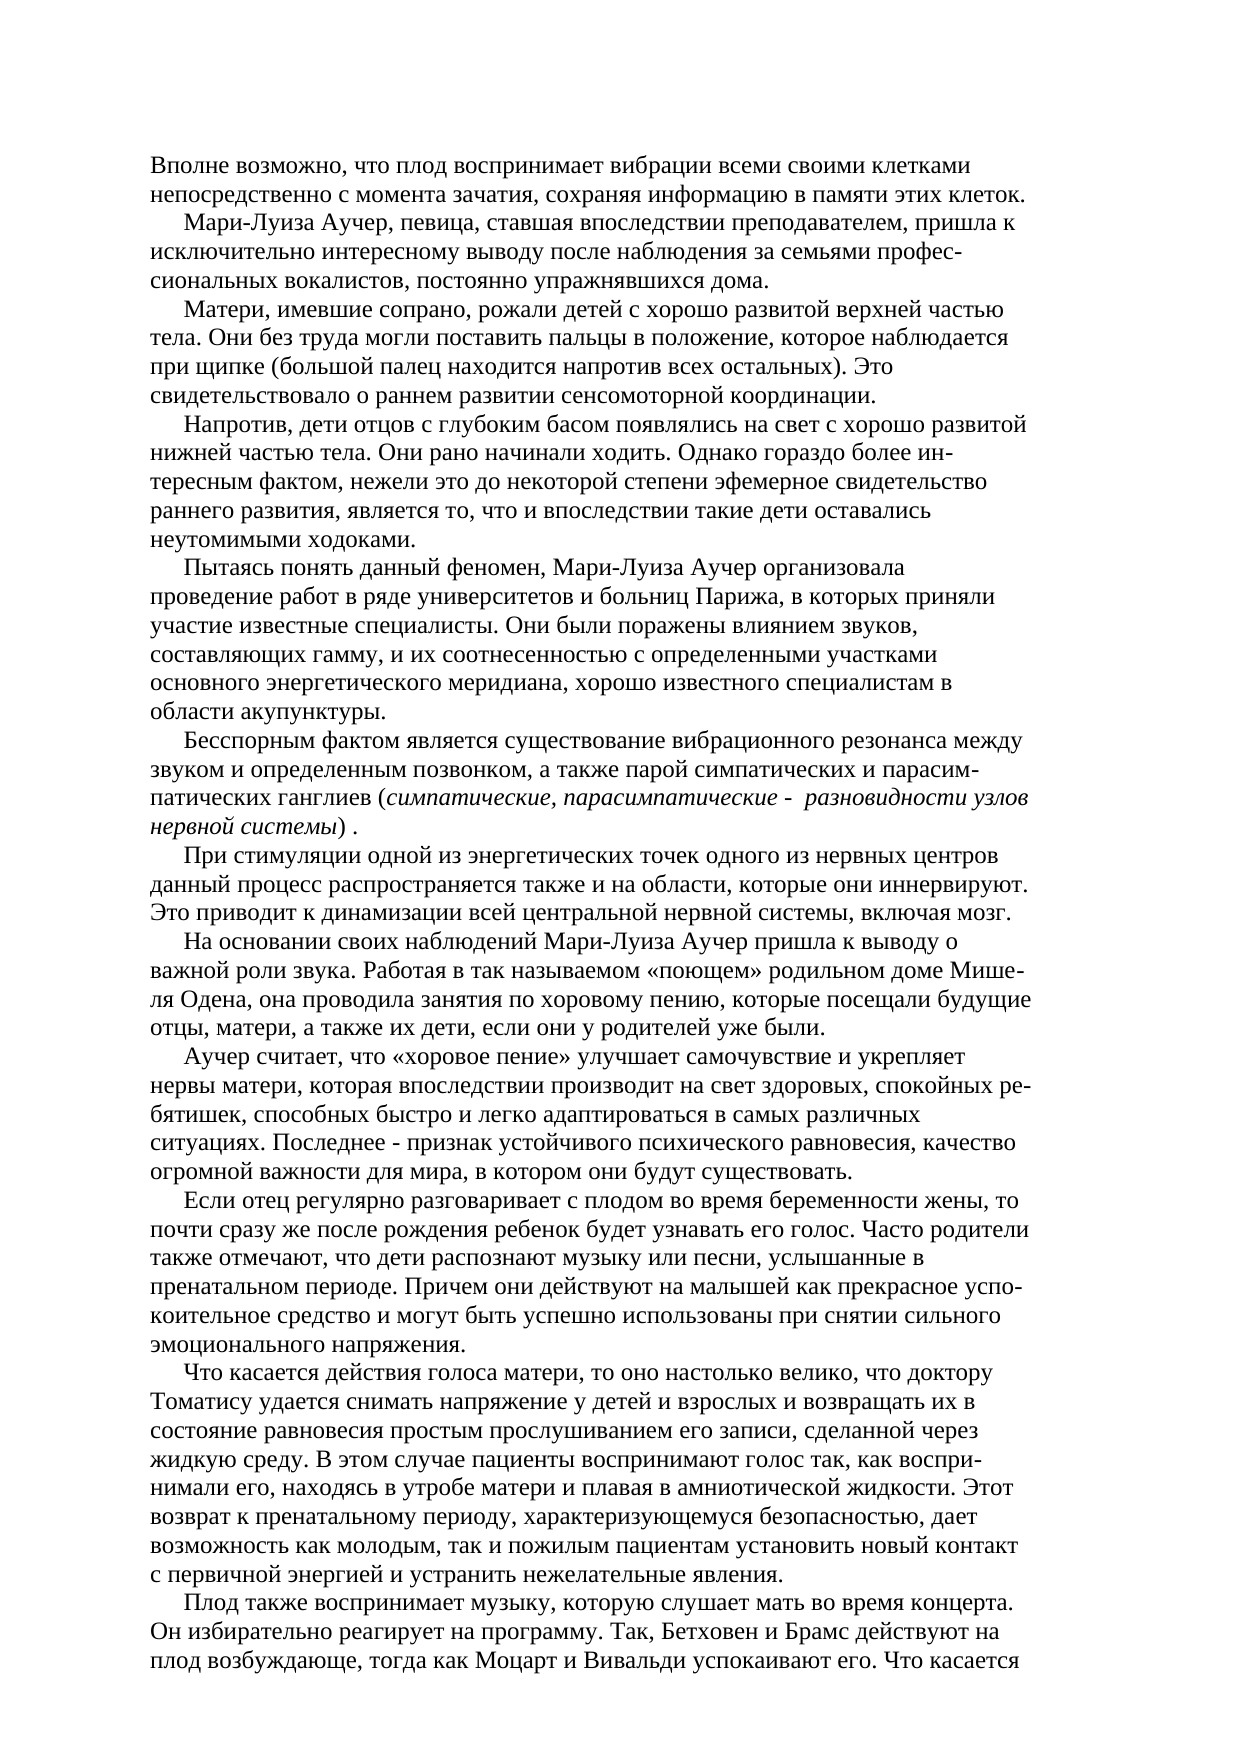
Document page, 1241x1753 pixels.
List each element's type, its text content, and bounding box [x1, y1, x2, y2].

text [150, 150, 1032, 207]
text При стимуляции одной из энергетических точек одного из нервных центров данный процесс распространяется также и на области, которые они иннервируют. Это приводит к динамизации всей центральной нервной системы, включая мозг. [150, 840, 1032, 926]
text Пытаясь понять данный феномен, Мари-Луиза Аучер организовала проведение работ в ряде университетов и больниц Парижа, в которых приняли участие известные специалисты. Они были поражены влиянием звуков, составляющих гамму, и их соотнесенностью с определенными участками основного энергетического меридиана, хорошо известного специалистам в области акупунктуры. [150, 552, 1032, 725]
text Мари-Луиза Аучер, певица, ставшая впоследствии преподавателем, пришла к исключительно интересному выводу после наблюдения за семьями профессиональных вокалистов, постоянно упражнявшихся дома. [150, 207, 1032, 294]
text Напротив, дети отцов с глубоким басом появлялись на свет с хорошо развитой нижней частью тела. Они рано начинали ходить. Однако гораздо более интересным фактом, нежели это до некоторой степени эфемерное свидетельство раннего развития, является то, что и впоследствии такие дети оставались неутомимыми ходоками. [150, 409, 1032, 552]
text Бесспорным фактом является существование вибрационного резонанса между звуком и определенным позвонком, а также парой симпатических и парасимпатических ганглиев (симпатические, парасимпатические - разновидности узлов нервной системы) . [150, 725, 1032, 840]
text На основании своих наблюдений Мари-Луиза Аучер пришла к выводу о важной роли звука. Работая в так называемом «поющем» родильном доме Мишеля Одена, она проводила занятия по хоровому пению, которые посещали будущие отцы, матери, а также их дети, если они у родителей уже были. [150, 926, 1032, 1041]
text Если отец регулярно разговаривает с плодом во время беременности жены, то почти сразу же после рождения ребенок будет узнавать его голос. Часто родители также отмечают, что дети распознают музыку или песни, услышанные в пренатальном периоде. Причем они действуют на малышей как прекрасное успокоительное средство и могут быть успешно использованы при снятии сильного эмоционального напряжения. [150, 1185, 1032, 1357]
text Что касается действия голоса матери, то оно настолько велико, что доктору Томатису удается снимать напряжение у детей и взрослых и возвращать их в состояние равновесия простым прослушиванием его записи, сделанной через жидкую среду. В этом случае пациенты воспринимают голос так, как воспринимали его, находясь в утробе матери и плавая в амниотической жидкости. Этот возврат к пренатальному периоду, характеризующемуся безопасностью, дает возможность как молодым, так и пожилым пациентам установить новый контакт с первичной энергией и устранить нежелательные явления. [150, 1357, 1032, 1587]
text Аучер считает, что «хоровое пение» улучшает самочувствие и укрепляет нервы матери, которая впоследствии производит на свет здоровых, спокойных ребятишек, способных быстро и легко адаптироваться в самых различных ситуациях. Последнее - признак устойчивого психического равновесия, качество огромной важности для мира, в котором они будут существовать. [150, 1041, 1032, 1185]
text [150, 1587, 1032, 1674]
text Матери, имевшие сопрано, рожали детей с хорошо развитой верхней частью тела. Они без труда могли поставить пальцы в положение, которое наблюдается при щипке (большой палец находится напротив всех остальных). Это свидетельствовало о раннем развитии сенсомоторной координации. [150, 294, 1032, 409]
